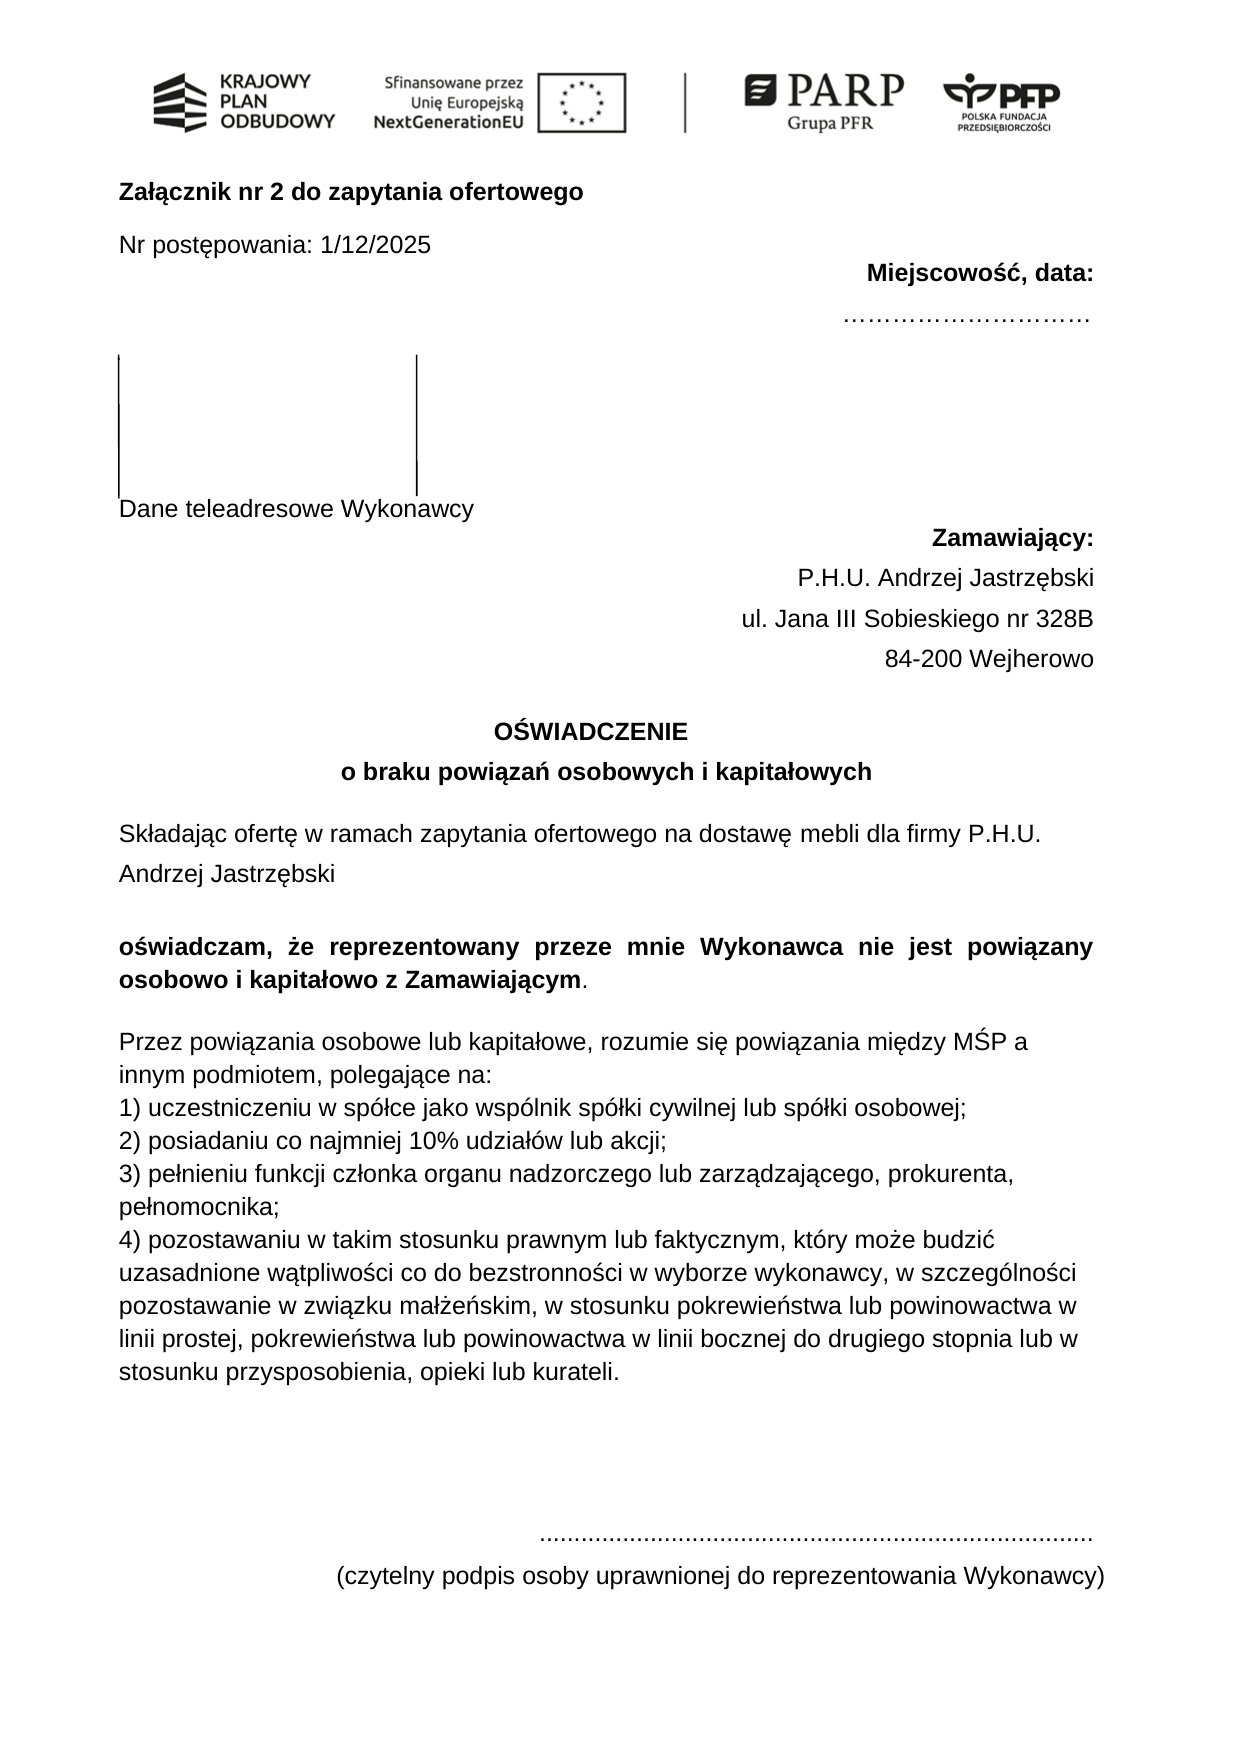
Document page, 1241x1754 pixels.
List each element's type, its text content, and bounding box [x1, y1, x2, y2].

picture [134, 53, 1080, 153]
text 4) pozostawaniu w takim stosunku prawnym lub faktycznym, który może budzić uzasadnione wątpliwości co do bezstronności w wyborze wykonawcy, w szczególności pozostawanie w związku małżeńskim, w stosunku pokrewieństwa lub powinowactwa w linii prostej, pokrewieństwa lub powinowactwa w linii bocznej do drugiego stopnia lub w stosunku przysposobienia, opieki lub kurateli. [119, 1225, 1094, 1386]
text Dane teleadresowe Wykonawcy [119, 494, 1094, 523]
text ul. Jana III Sobieskiego nr 328B [119, 603, 1094, 632]
text P.H.U. Andrzej Jastrzębski [119, 563, 1094, 592]
text Przez powiązania osobowe lub kapitałowe, rozumie się powiązania między MŚP a innym podmiotem, polegające na: [119, 1027, 1094, 1088]
text o braku powiązań osobowych i kapitałowych [119, 757, 1094, 786]
text OŚWIADCZENIE [419, 717, 1094, 746]
text 1) uczestniczeniu w spółce jako wspólnik spółki cywilnej lub spółki osobowej; [119, 1093, 1094, 1121]
text ………………………… [827, 299, 1094, 327]
text Zamawiający: [119, 523, 1094, 552]
text 3) pełnieniu funkcji członka organu nadzorczego lub zarządzającego, prokurenta, pełnomocnika; [119, 1159, 1094, 1220]
text Załącznik nr 2 do zapytania ofertowego [119, 177, 1094, 206]
text ................................................................................ [119, 1518, 1094, 1546]
text Nr postępowania: 1/12/2025 [119, 234, 1094, 258]
text 2) posiadaniu co najmniej 10% udziałów lub akcji; [119, 1126, 1094, 1154]
text Składając ofertę w ramach zapytania ofertowego na dostawę mebli dla firmy P.H.U. Andrzej Jastrzębski [119, 819, 1094, 888]
text 84-200 Wejherowo [119, 644, 1094, 672]
text (czytelny podpis osoby uprawnionej do reprezentowania Wykonawcy) [119, 1561, 1106, 1589]
text oświadczam, że reprezentowany przeze mnie Wykonawca nie jest powiązany osobowo i kapitałowo z Zamawiającym. [119, 932, 1094, 994]
text Miejscowość, data: [119, 258, 1094, 287]
